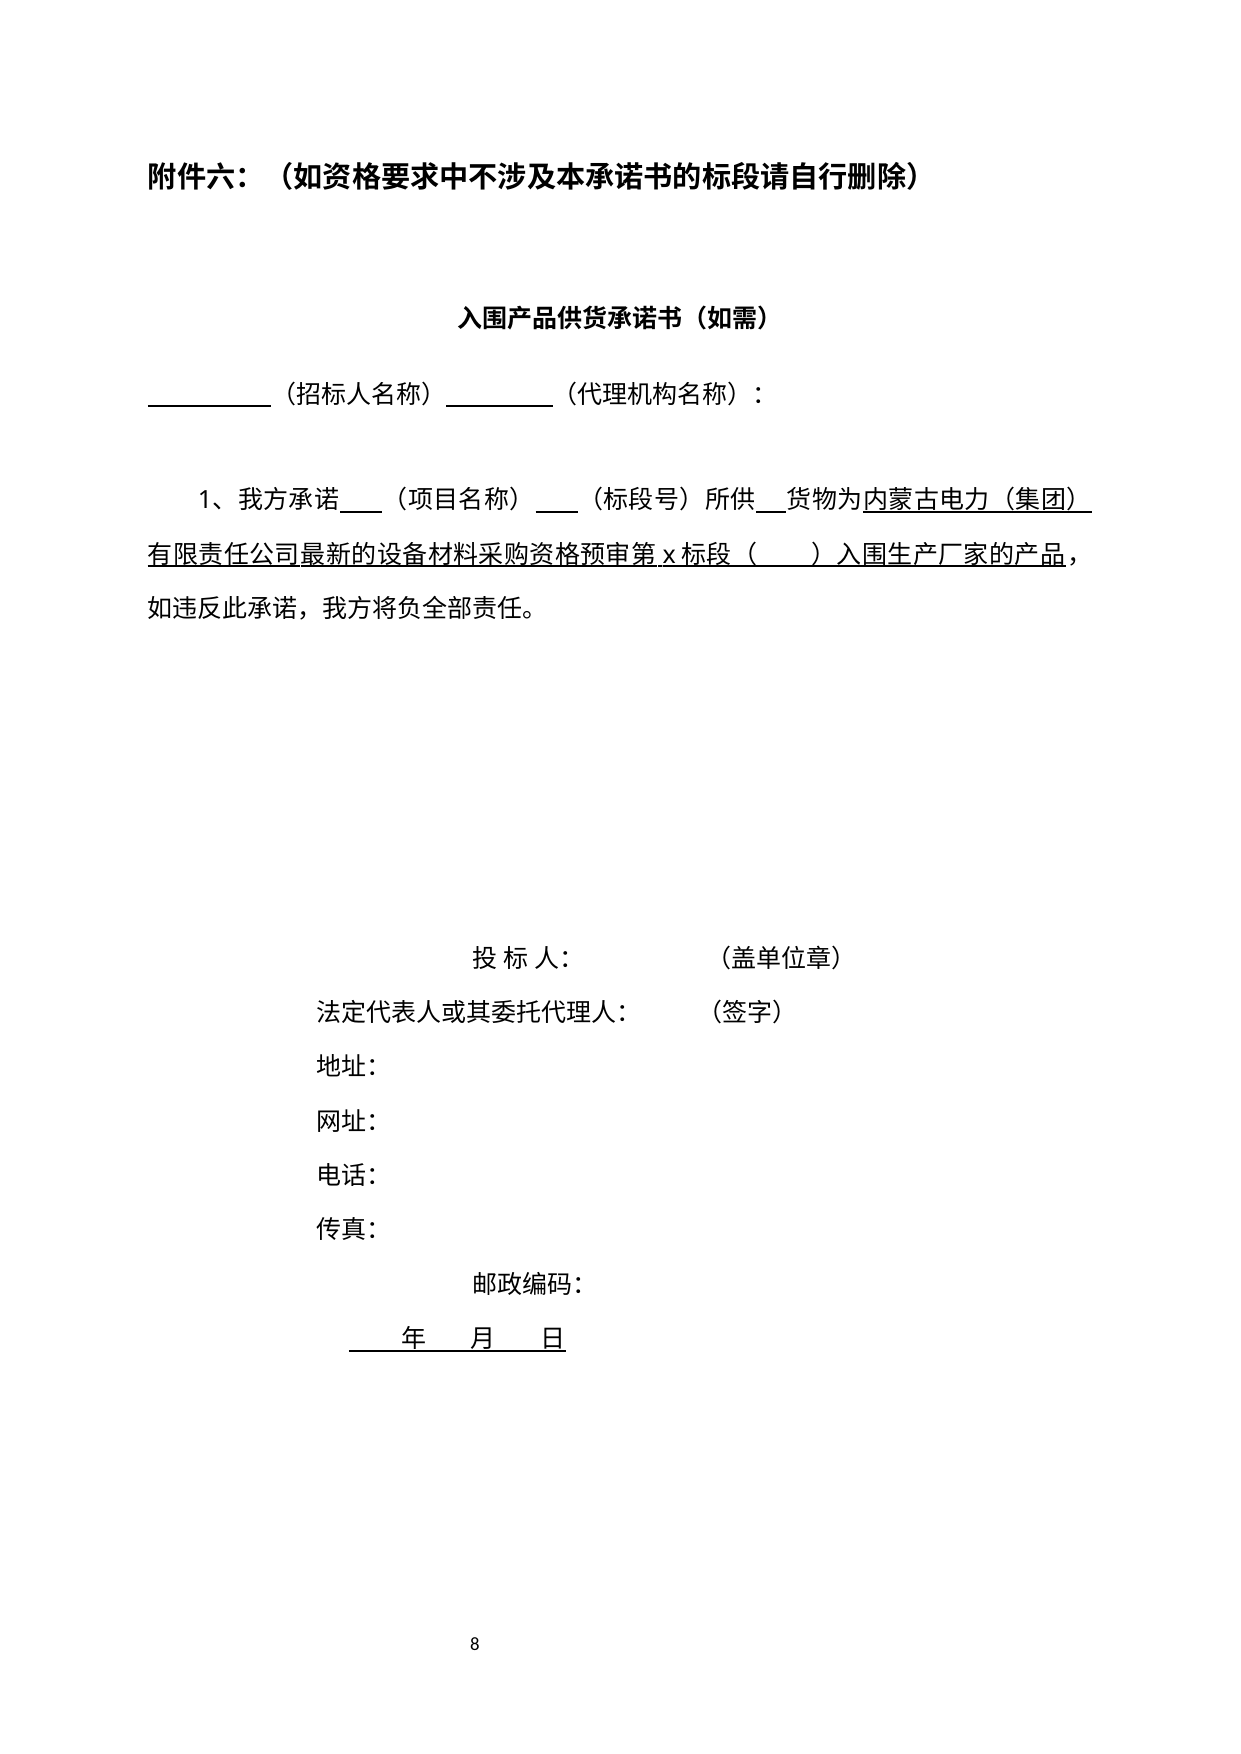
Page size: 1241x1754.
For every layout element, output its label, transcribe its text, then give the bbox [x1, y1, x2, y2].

text 地址： [148, 1047, 1092, 1083]
text 电话： [148, 1156, 1092, 1192]
text 附件六：（如资格要求中不涉及本承诺书的标段请自行删除） [148, 153, 1092, 196]
text 1、我方承诺 （项目名称） （标段号）所供 货物为内蒙古电力（集团）有限责任公司最新的设备材料采购资格预审第x标段（ ）入围生产厂家的产品，如违反此承诺，我方将负全部责任。 [148, 480, 1092, 625]
text 传真： [148, 1210, 1092, 1246]
text 投 标 人： （盖单位章） [148, 938, 1092, 974]
text （招标人名称） （代理机构名称）： [148, 374, 1092, 411]
text 年 月 日 [148, 1319, 1092, 1355]
text 网址： [148, 1101, 1092, 1137]
text 法定代表人或其委托代理人： （签字） [148, 992, 1092, 1029]
text 邮政编码： [148, 1264, 1092, 1301]
text 入围产品供货承诺书（如需） [148, 298, 1092, 334]
